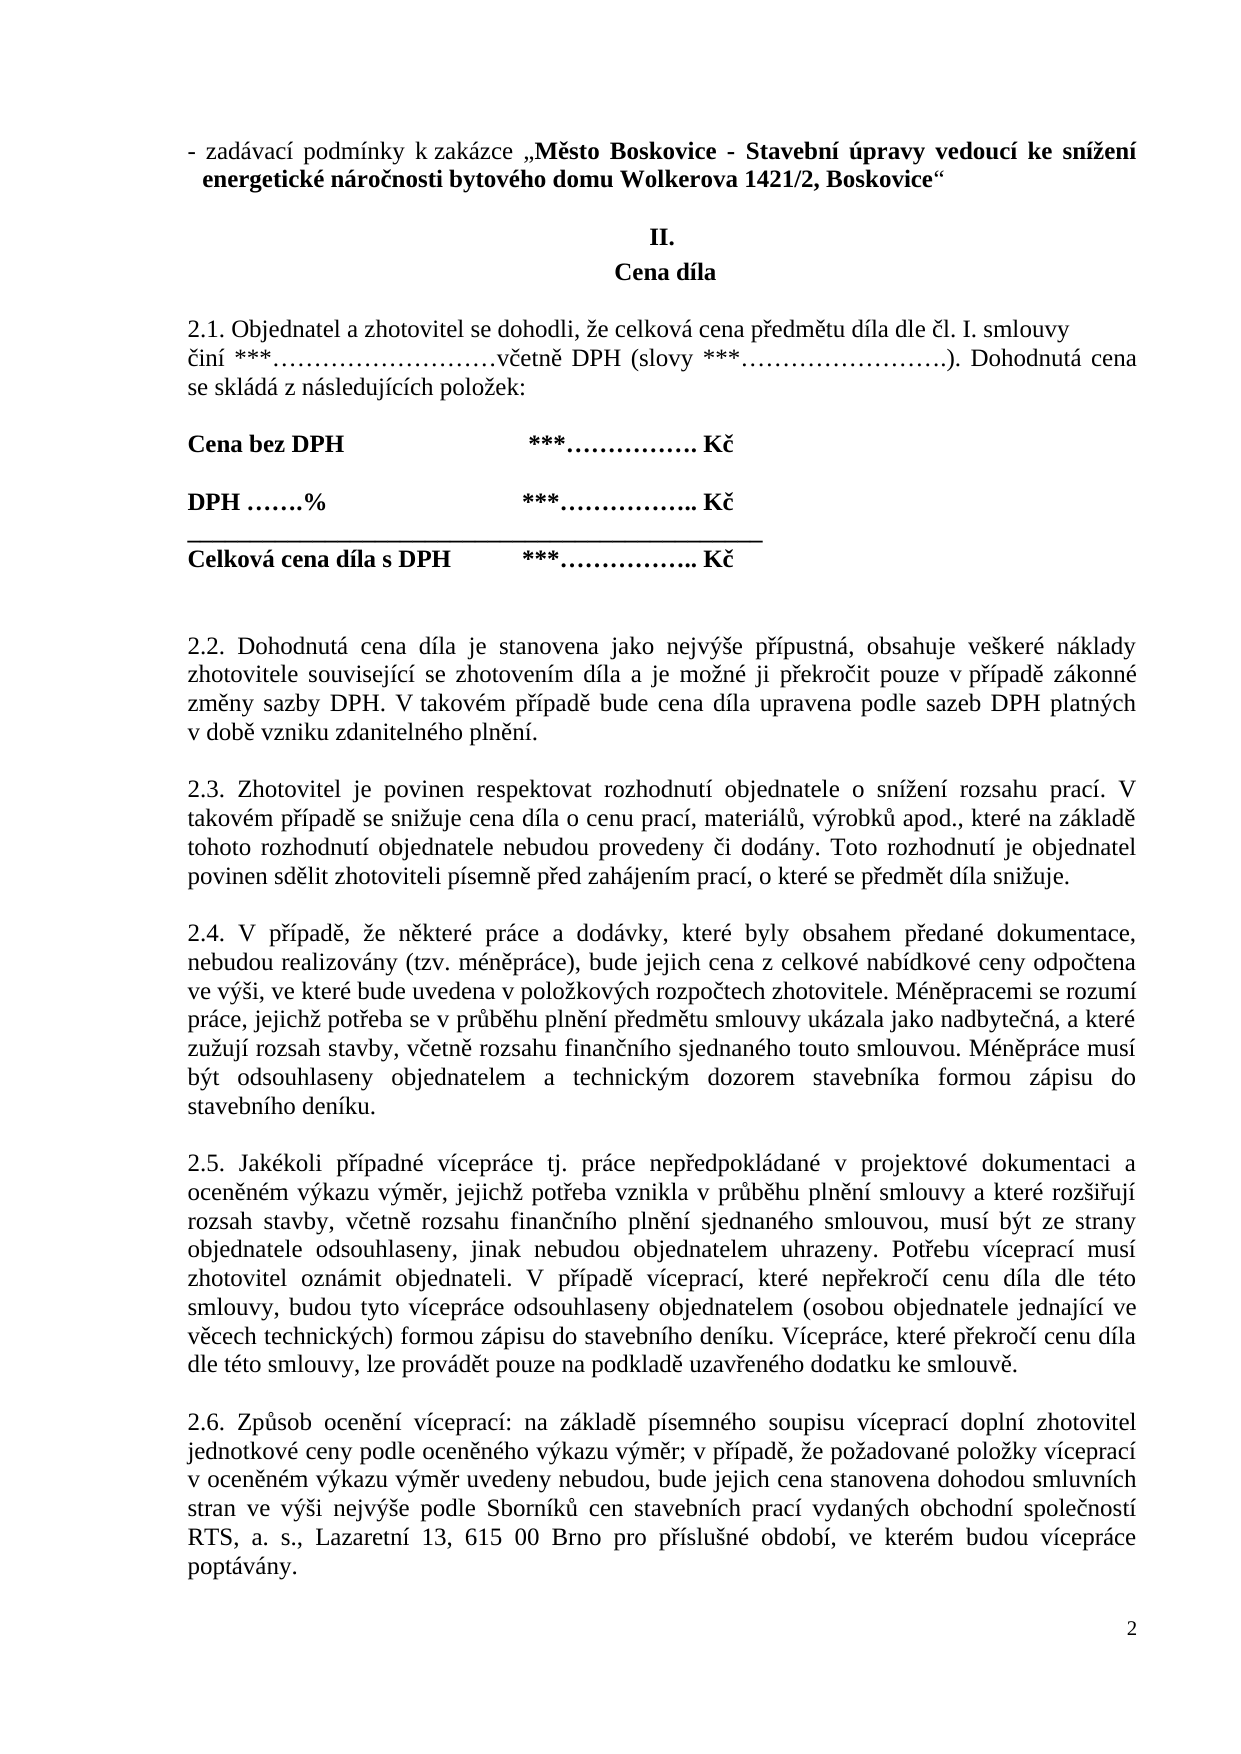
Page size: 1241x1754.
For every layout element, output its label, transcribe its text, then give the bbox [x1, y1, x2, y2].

text 2.3. Zhotovitel je povinen respektovat rozhodnutí objednatele o snížení rozsahu prací. V takovém případě se snižuje cena díla o cenu prací, materiálů, výrobků apod., které na základě tohoto rozhodnutí objednatele nebudou provedeny či dodány. Toto rozhodnutí je objednatel povinen sdělit zhotoviteli písemně před zahájením prací, o které se předmět díla snižuje. [187, 774, 1137, 889]
text 2.1. Objednatel a zhotovitel se dohodli, že celková cena předmětu díla dle čl. I. smlouvy [187, 314, 1137, 343]
text 2.6. Způsob ocenění víceprací: na základě písemného soupisu víceprací doplní zhotovitel jednotkové ceny podle oceněného výkazu výměr; v případě, že požadované položky víceprací v oceněném výkazu výměr uvedeny nebudou, bude jejich cena stanovena dohodou smluvních stran ve výši nejvýše podle Sborníků cen stavebních prací vydaných obchodní společností RTS, a. s., Lazaretní 13, 615 00 Brno pro příslušné období, ve kterém budou vícepráce poptávány. [187, 1407, 1137, 1579]
text činí ***………………………včetně DPH (slovy ***…………………….). Dohodnutá cena se skládá z následujících položek: [187, 343, 1137, 401]
text Celková cena díla s DPH ***…………….. Kč [187, 544, 1137, 573]
text II. [187, 222, 1137, 251]
text - zadávací podmínky k zakázce „Město Boskovice - Stavební úpravy vedoucí ke snížení energetické náročnosti bytového domu Wolkerova 1421/2, Boskovice“ [187, 136, 1137, 193]
text Cena bez DPH ***……………. Kč [187, 429, 1137, 458]
text DPH …….% ***…………….. Kč [187, 487, 1137, 516]
text 2.4. V případě, že některé práce a dodávky, které byly obsahem předané dokumentace, nebudou realizovány (tzv. méněpráce), bude jejich cena z celkové nabídkové ceny odpočtena ve výši, ve které bude uvedena v položkových rozpočtech zhotovitele. Méněpracemi se rozumí práce, jejichž potřeba se v průběhu plnění předmětu smlouvy ukázala jako nadbytečná, a které zužují rozsah stavby, včetně rozsahu finančního sjednaného touto smlouvou. Méněpráce musí být odsouhlaseny objednatelem a technickým dozorem stavebníka formou zápisu do stavebního deníku. [187, 918, 1137, 1119]
text 2.5. Jakékoli případné vícepráce tj. práce nepředpokládané v projektové dokumentaci a oceněném výkazu výměr, jejichž potřeba vznikla v průběhu plnění smlouvy a které rozšiřují rozsah stavby, včetně rozsahu finančního plnění sjednaného smlouvou, musí být ze strany objednatele odsouhlaseny, jinak nebudou objednatelem uhrazeny. Potřebu víceprací musí zhotovitel oznámit objednateli. V případě víceprací, které nepřekročí cenu díla dle této smlouvy, budou tyto vícepráce odsouhlaseny objednatelem (osobou objednatele jednající ve věcech technických) formou zápisu do stavebního deníku. Vícepráce, které překročí cenu díla dle této smlouvy, lze provádět pouze na podkladě uzavřeného dodatku ke smlouvě. [187, 1148, 1137, 1378]
text Cena díla [187, 257, 1137, 286]
text 2.2. Dohodnutá cena díla je stanovena jako nejvýše přípustná, obsahuje veškeré náklady zhotovitele související se zhotovením díla a je možné ji překročit pouze v případě zákonné změny sazby DPH. V takovém případě bude cena díla upravena podle sazeb DPH platných v době vzniku zdanitelného plnění. [187, 631, 1137, 746]
text ______________________________________________ [187, 516, 1137, 544]
